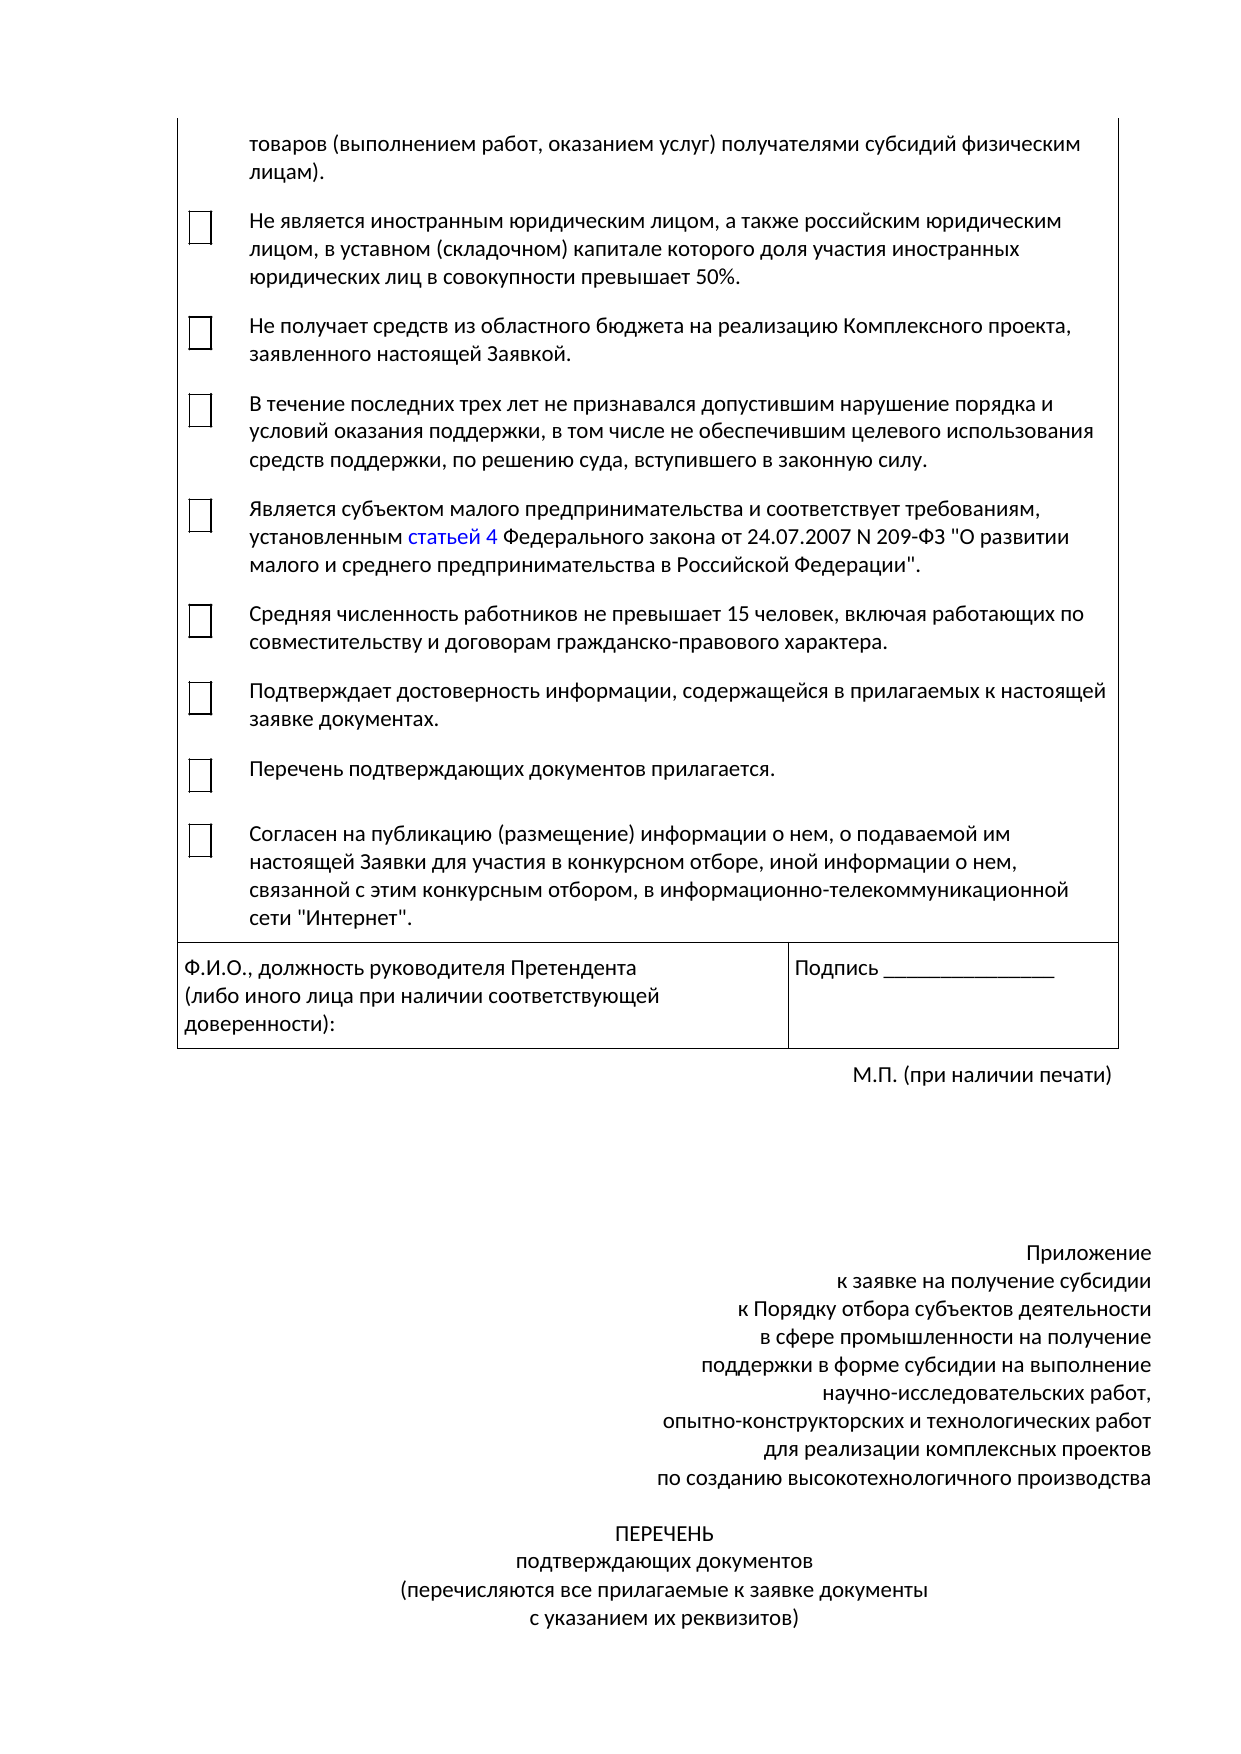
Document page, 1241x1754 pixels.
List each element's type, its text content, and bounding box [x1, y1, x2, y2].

text (перечисляются все прилагаемые к заявке документы [177, 1575, 1152, 1603]
text опытно-конструкторских и технологических работ [177, 1407, 1152, 1434]
text Приложение [177, 1238, 1152, 1266]
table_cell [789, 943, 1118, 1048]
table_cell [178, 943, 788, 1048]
text с указанием их реквизитов) [177, 1603, 1152, 1631]
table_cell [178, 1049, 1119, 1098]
text для реализации комплексных проектов [177, 1434, 1152, 1463]
text к Порядку отбора субъектов деятельности [177, 1294, 1152, 1322]
text в сфере промышленности на получение [177, 1322, 1152, 1351]
text научно-исследовательских работ, [177, 1378, 1152, 1407]
text поддержки в форме субсидии на выполнение [177, 1351, 1152, 1378]
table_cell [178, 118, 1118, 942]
text к заявке на получение субсидии [177, 1266, 1152, 1294]
text подтверждающих документов [177, 1547, 1152, 1575]
text ПЕРЕЧЕНЬ [177, 1519, 1152, 1547]
text по созданию высокотехнологичного производства [177, 1463, 1152, 1491]
